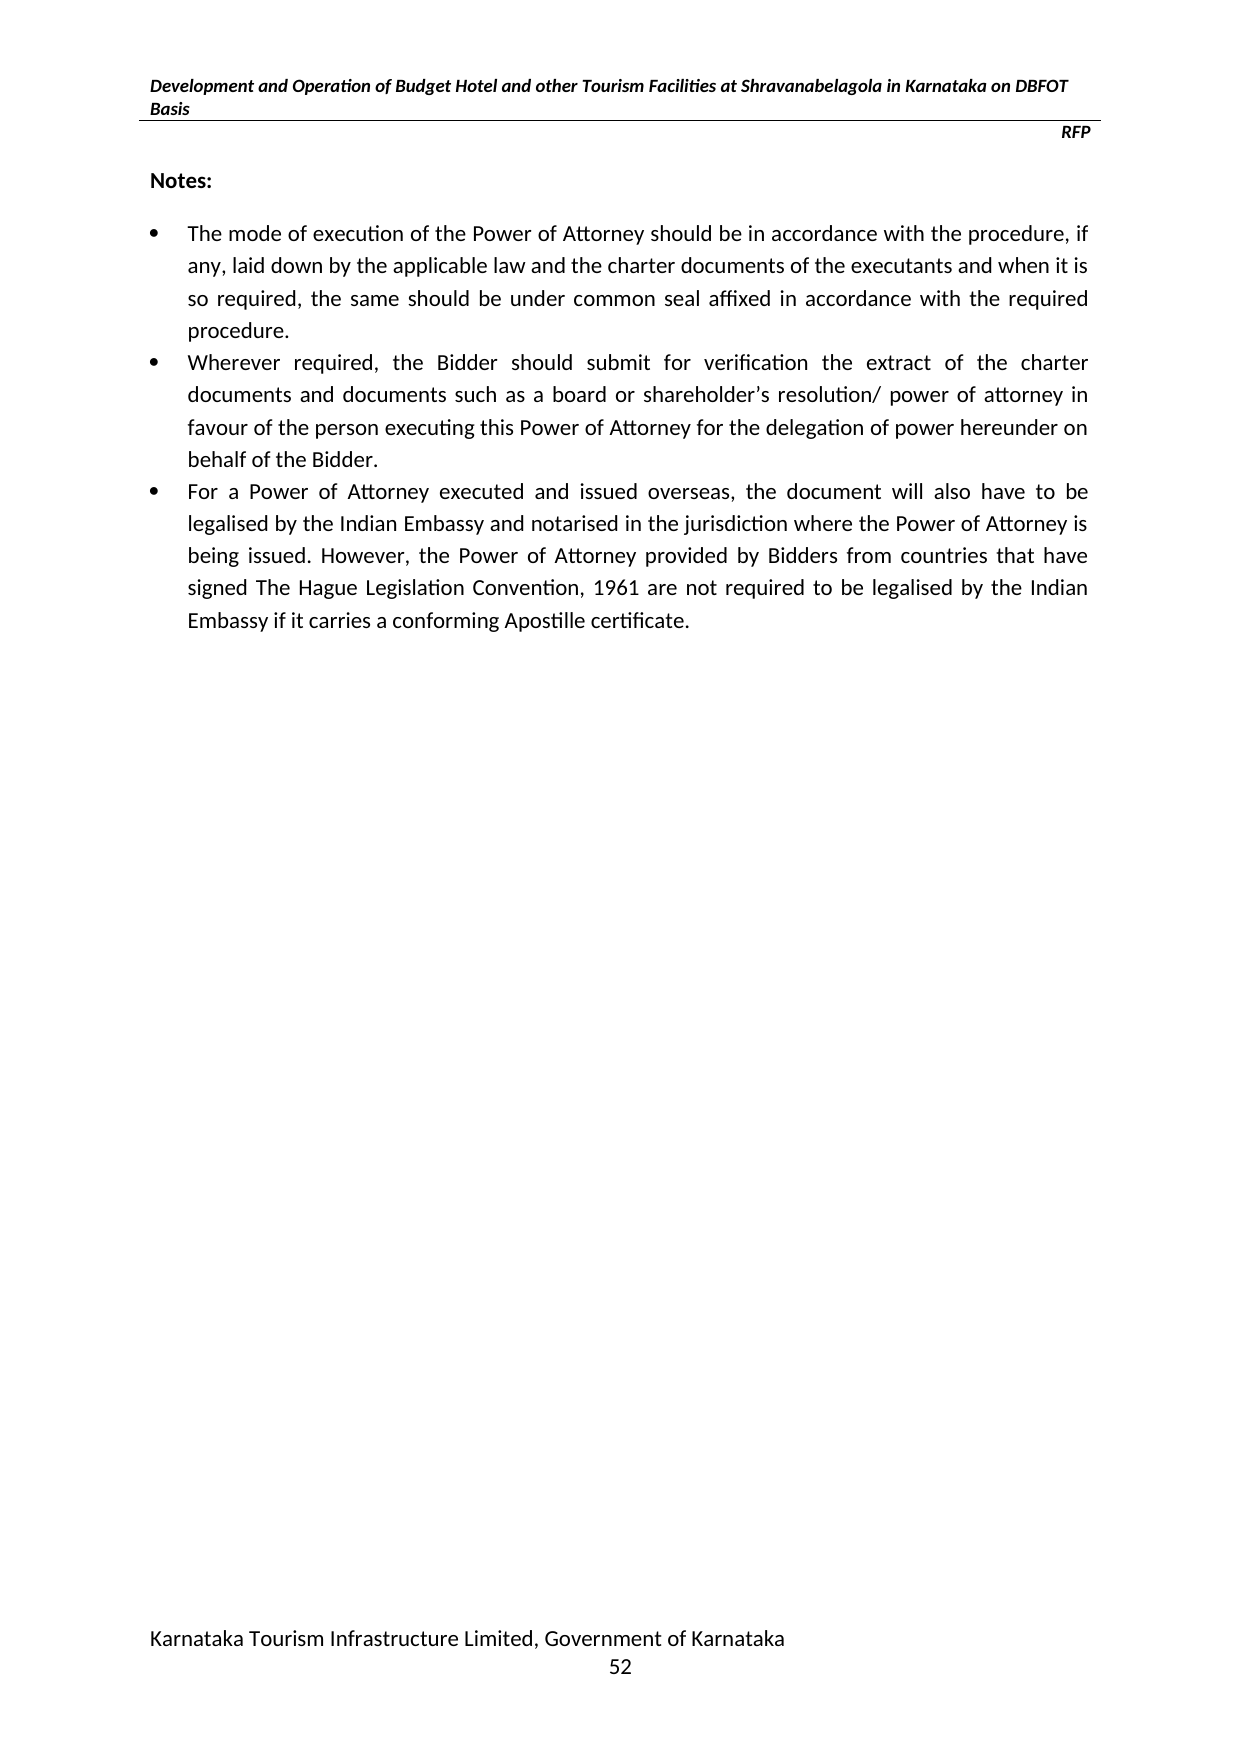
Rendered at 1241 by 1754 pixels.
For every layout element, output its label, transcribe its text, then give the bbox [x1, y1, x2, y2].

list Wherever required, the Bidder should submit for verification the extract of the charter documents and documents such as a board or shareholder’s resolution/ power of attorney in favour of the person executing this Power of Attorney for the delegation of power hereunder on behalf of the Bidder. [150, 348, 1090, 473]
text Notes: [150, 166, 1090, 194]
list The mode of execution of the Power of Attorney should be in accordance with the procedure, if any, laid down by the applicable law and the charter documents of the executants and when it is so required, the same should be under common seal affixed in accordance with the required procedure. [150, 219, 1090, 344]
list For a Power of Attorney executed and issued overseas, the document will also have to be legalised by the Indian Embassy and notarised in the jurisdiction where the Power of Attorney is being issued. However, the Power of Attorney provided by Bidders from countries that have signed The Hague Legislation Convention, 1961 are not required to be legalised by the Indian Embassy if it carries a conforming Apostille certificate. [150, 477, 1090, 634]
